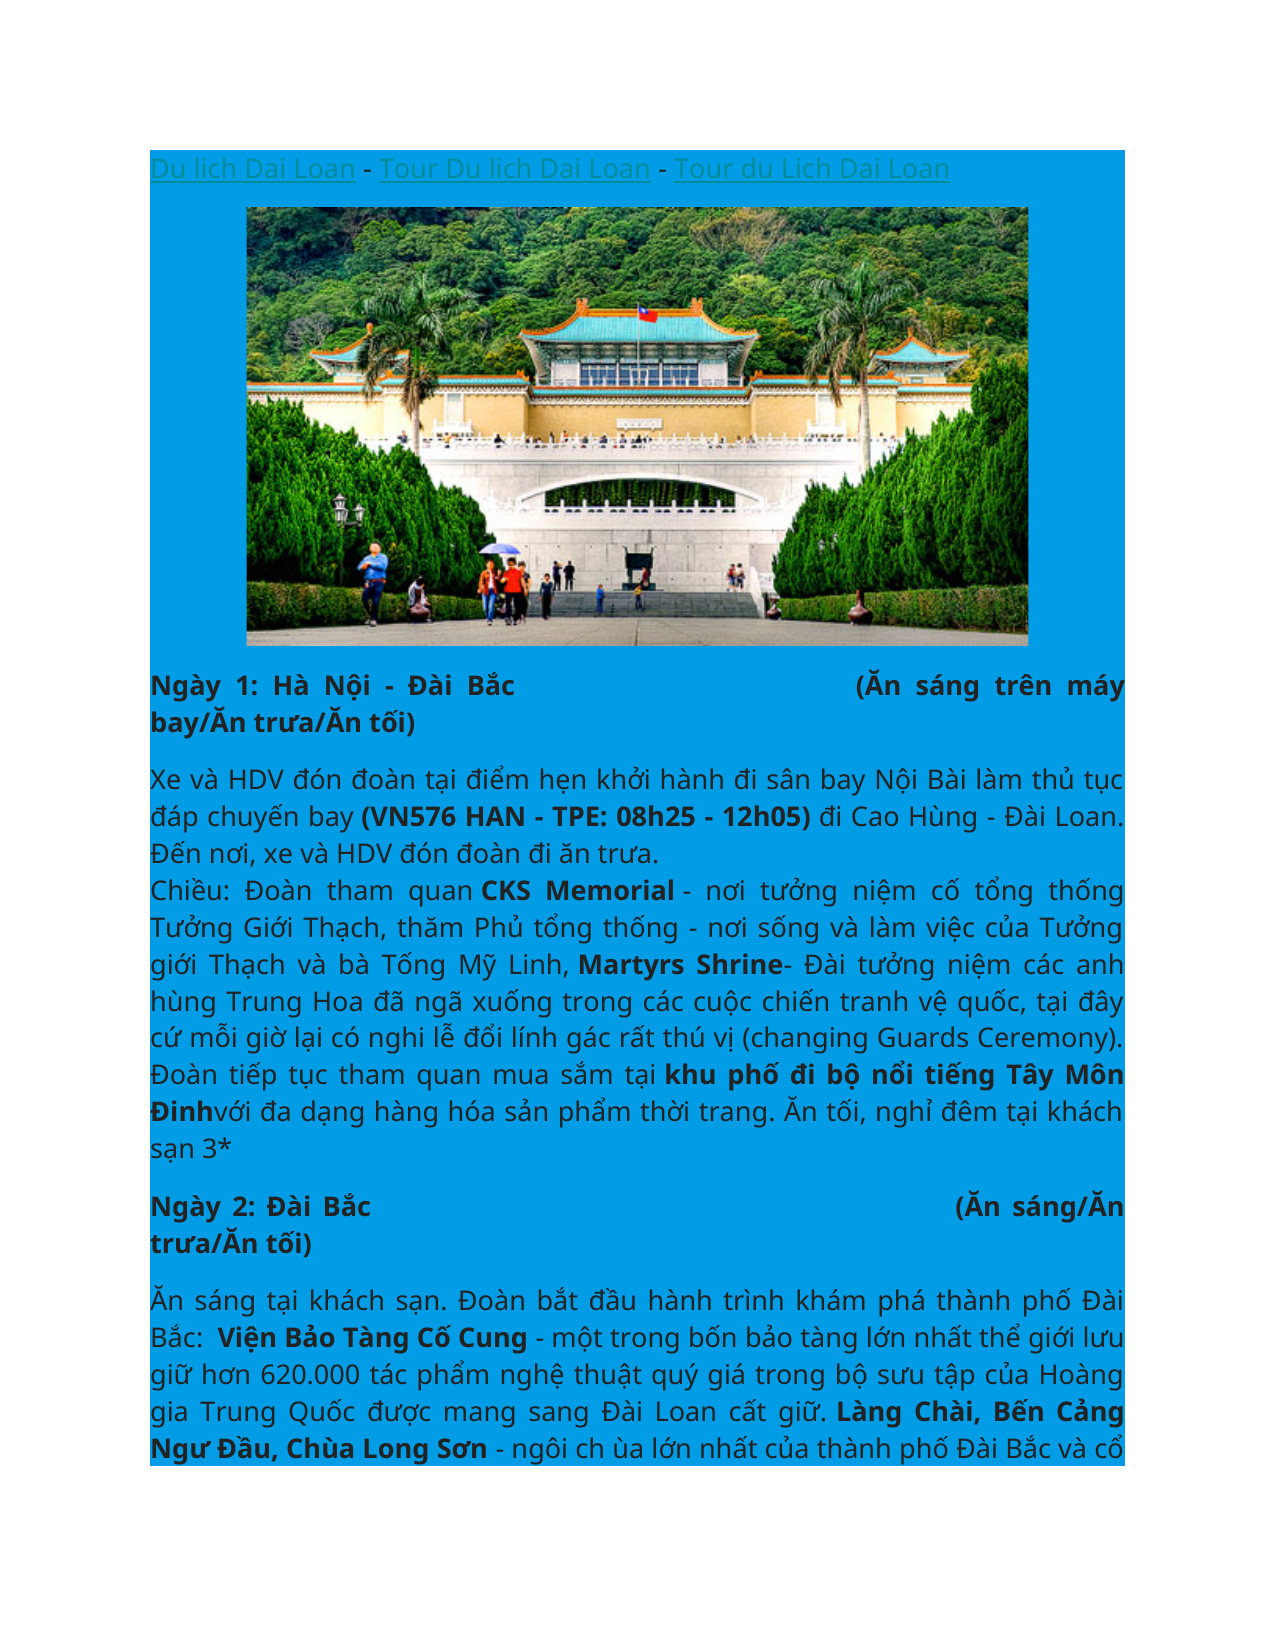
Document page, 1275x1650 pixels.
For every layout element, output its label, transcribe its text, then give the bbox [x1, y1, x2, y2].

text Du lich Dai Loan - Tour Du lich Dai Loan - Tour du Lich Dai Loan [150, 150, 1125, 187]
text Ngày 2: Đài Bắc (Ăn sáng/Ăn trưa/Ăn tối) [150, 1187, 1125, 1261]
picture [247, 208, 1028, 645]
text Ngày 1: Hà Nội - Đài Bắc (Ăn sáng trên máy bay/Ăn trưa/Ăn tối) [150, 666, 1125, 740]
text Chiều: Đoàn tham quan CKS Memorial - nơi tưởng niệm cố tổng thống Tưởng Giới Thạch, thăm Phủ tổng thống - nơi sống và làm việc của Tưởng giới Thạch và bà Tống Mỹ Linh, Martyrs Shrine- Đài tưởng niệm các anh hùng Trung Hoa đã ngã xuống trong các cuộc chiến tranh vệ quốc, tại đây cứ mỗi giờ lại có nghi lễ đổi lính gác rất thú vị (changing Guards Ceremony). Đoàn tiếp tục tham quan mua sắm tại khu phố đi bộ nổi tiếng Tây Môn Đinhvới đa dạng hàng hóa sản phẩm thời trang. Ăn tối, nghỉ đêm tại khách sạn 3* [150, 871, 1125, 1166]
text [150, 1282, 1125, 1466]
text Xe và HDV đón đoàn tại điểm hẹn khởi hành đi sân bay Nội Bài làm thủ tục đáp chuyến bay (VN576 HAN - TPE: 08h25 - 12h05) đi Cao Hùng - Đài Loan. Đến nơi, xe và HDV đón đoàn đi ăn trưa. [150, 761, 1125, 871]
